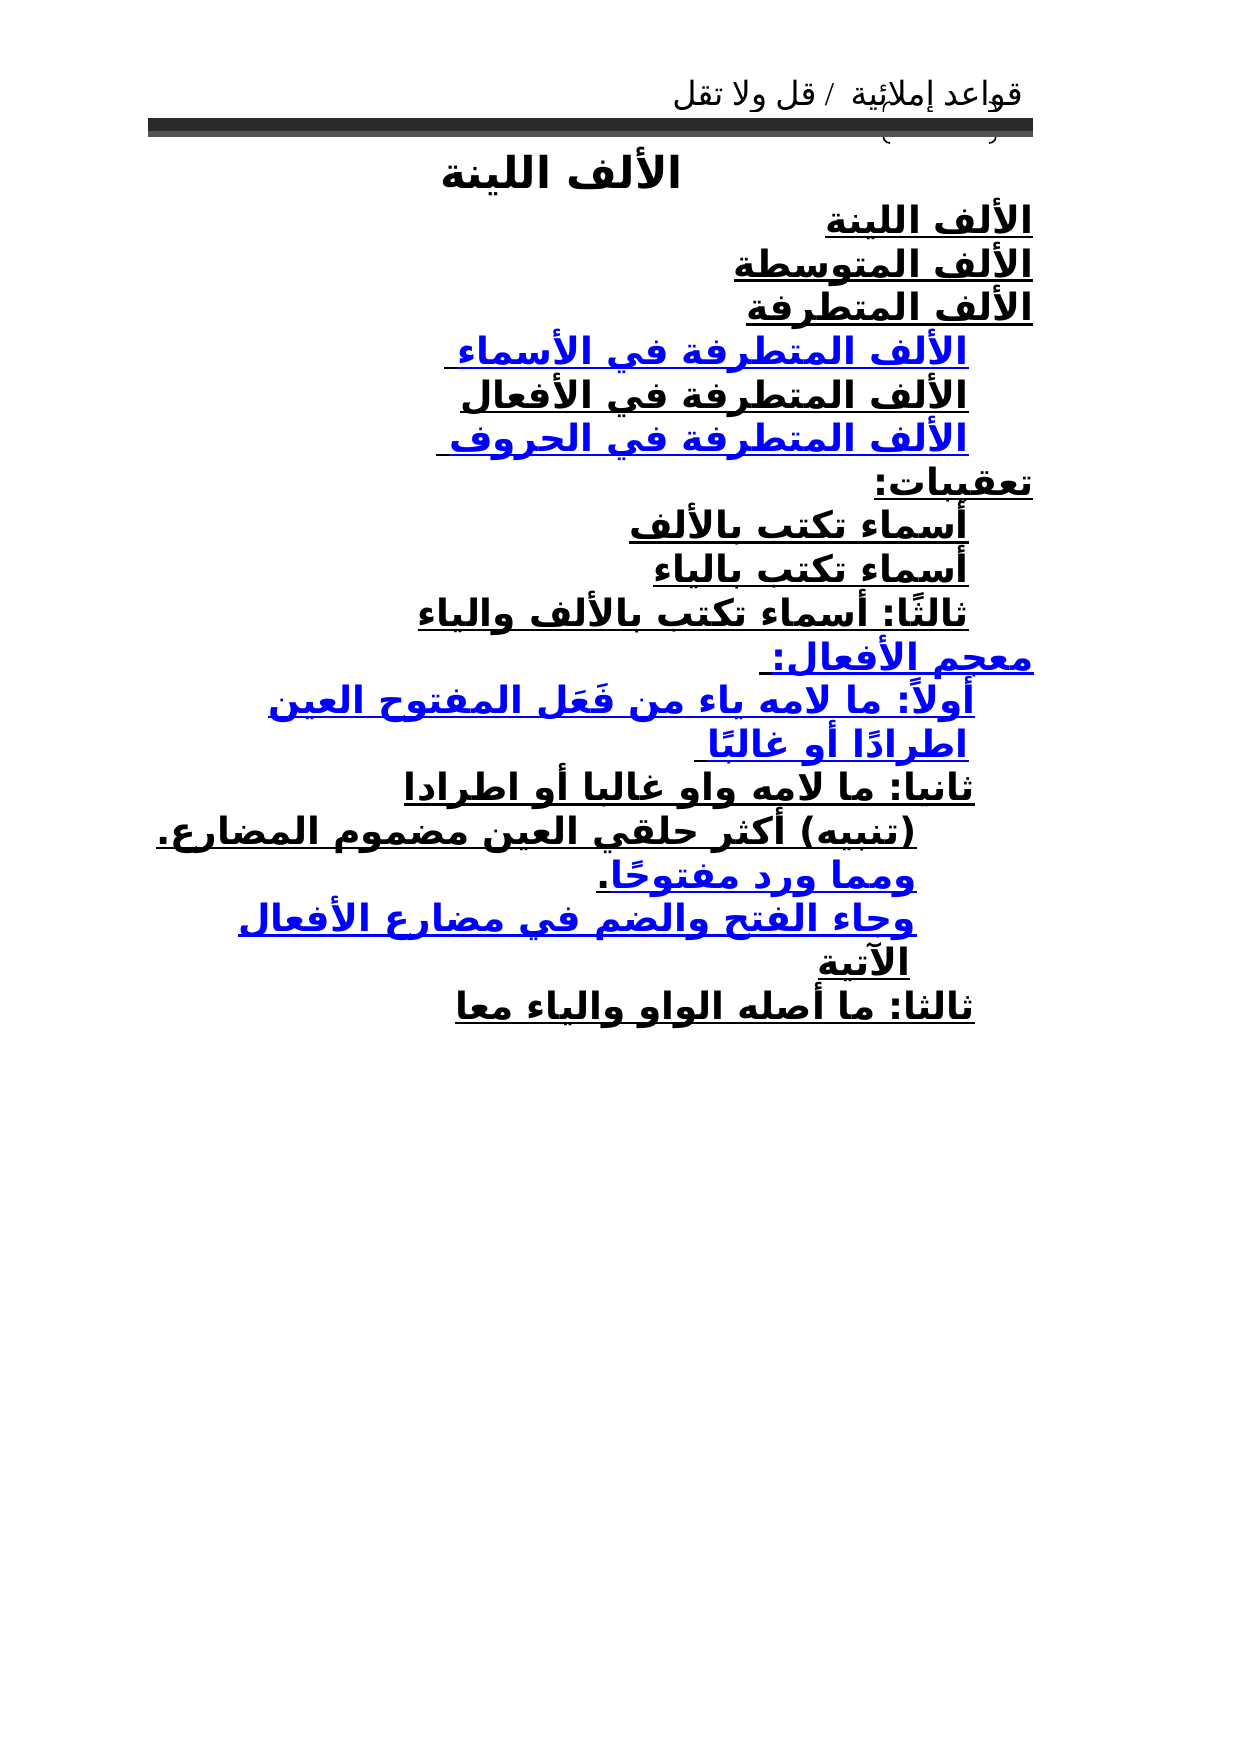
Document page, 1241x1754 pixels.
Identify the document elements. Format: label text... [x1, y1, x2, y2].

text (تنبيه) أكثر حلقي العين مضموم المضارع. [148, 810, 917, 853]
text تعقيبات: [148, 461, 1033, 504]
text الألف المتطرفة في الأسماء [148, 329, 969, 373]
text الألف المتطرفة في الحروف [148, 417, 969, 461]
text أسماء تكتب بالياء [148, 548, 969, 591]
text الألف المتطرفة في الأفعال [148, 373, 969, 417]
text معجم الأفعال: [148, 635, 1033, 679]
text ثالثًا: أسماء تكتب بالألف والياء [148, 591, 969, 635]
text ثانيا: ما لامه واو غالبا أو اطرادا [148, 766, 975, 810]
text أسماء تكتب بالألف [148, 504, 969, 548]
subtitle الألف اللينة [148, 148, 1033, 199]
text ثالثا: ما أصله الواو والياء معا [148, 984, 975, 1028]
text وجاء الفتح والضم في مضارع الأفعال الآتية [148, 897, 917, 984]
text ومما ورد مفتوحًا. [148, 853, 917, 897]
text الألف المتوسطة [148, 242, 1033, 286]
text الألف اللينة [148, 199, 1033, 242]
text أولاً: ما لامه ياء من فَعَل المفتوح العين اطرادًا أو غالبًا [148, 679, 975, 766]
text الألف المتطرفة [148, 286, 1033, 329]
